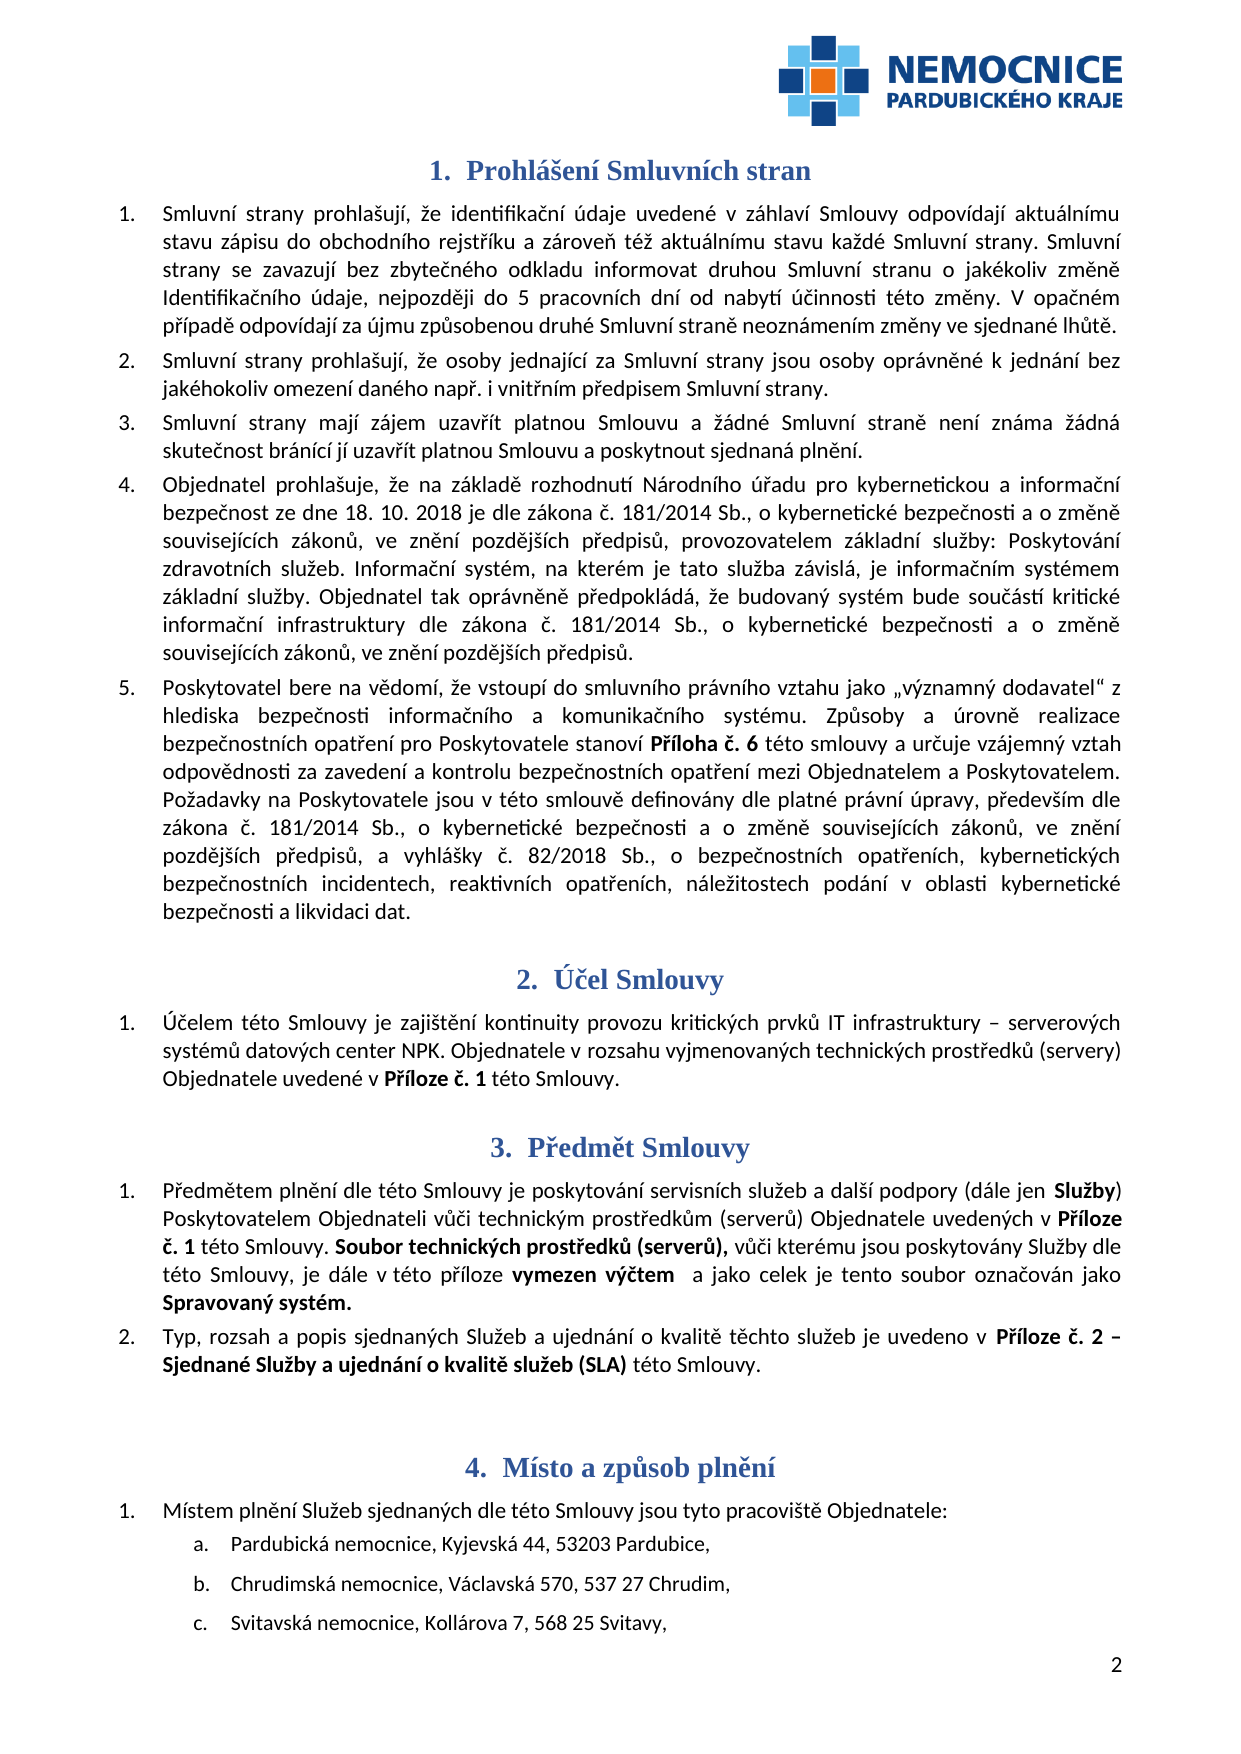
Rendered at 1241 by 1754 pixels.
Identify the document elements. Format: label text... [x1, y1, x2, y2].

list Účelem této Smlouvy je zajištění kontinuity provozu kritických prvků IT infrastruktury – serverových systémů datových center NPK. Objednatele v rozsahu vyjmenovaných technických prostředků (servery) Objednatele uvedené v Příloze č. 1 této Smlouvy. [118, 1008, 1122, 1092]
list Objednatel prohlašuje, že na základě rozhodnutí Národního úřadu pro kybernetickou a informační bezpečnost ze dne 18. 10. 2018 je dle zákona č. 181/2014 Sb., o kybernetické bezpečnosti a o změně souvisejících zákonů, ve znění pozdějších předpisů, provozovatelem základní služby: Poskytování zdravotních služeb. Informační systém, na kterém je tato služba závislá, je informačním systémem základní služby. Objednatel tak oprávněně předpokládá, že budovaný systém bude součástí kritické informační infrastruktury dle zákona č. 181/2014 Sb., o kybernetické bezpečnosti a o změně souvisejících zákonů, ve znění pozdějších předpisů. [118, 470, 1122, 666]
list Poskytovatel bere na vědomí, že vstoupí do smluvního právního vztahu jako „významný dodavatel“ z hlediska bezpečnosti informačního a komunikačního systému. Způsoby a úrovně realizace bezpečnostních opatření pro Poskytovatele stanoví Příloha č. 6 této smlouvy a určuje vzájemný vztah odpovědnosti za zavedení a kontrolu bezpečnostních opatření mezi Objednatelem a Poskytovatelem. Požadavky na Poskytovatele jsou v této smlouvě definovány dle platné právní úpravy, především dle zákona č. 181/2014 Sb., o kybernetické bezpečnosti a o změně souvisejících zákonů, ve znění pozdějších předpisů, a vyhlášky č. 82/2018 Sb., o bezpečnostních opatřeních, kybernetických bezpečnostních incidentech, reaktivních opatřeních, náležitostech podání v oblasti kybernetické bezpečnosti a likvidaci dat. [118, 673, 1122, 925]
list Předmětem plnění dle této Smlouvy je poskytování servisních služeb a další podpory (dále jen Služby) Poskytovatelem Objednateli vůči technickým prostředkům (serverů) Objednatele uvedených v Příloze č. 1 této Smlouvy. Soubor technických prostředků (serverů), vůči kterému jsou poskytovány Služby dle této Smlouvy, je dále v této příloze vymezen výčtem a jako celek je tento soubor označován jako Spravovaný systém. [118, 1176, 1122, 1316]
list Místem plnění Služeb sjednaných dle této Smlouvy jsou tyto pracoviště Objednatele: [118, 1496, 1122, 1524]
list Smluvní strany mají zájem uzavřít platnou Smlouvu a žádné Smluvní straně není známa žádná skutečnost bránící jí uzavřít platnou Smlouvu a poskytnout sjednaná plnění. [118, 408, 1122, 464]
list Pardubická nemocnice, Kyjevská 44, 53203 Pardubice, [193, 1531, 1122, 1557]
subtitle Předmět Smlouvy [118, 1130, 1122, 1163]
list Smluvní strany prohlašují, že identifikační údaje uvedené v záhlaví Smlouvy odpovídají aktuálnímu stavu zápisu do obchodního rejstříku a zároveň též aktuálnímu stavu každé Smluvní strany. Smluvní strany se zavazují bez zbytečného odkladu informovat druhou Smluvní stranu o jakékoliv změně Identifikačního údaje, nejpozději do 5 pracovních dní od nabytí účinnosti této změny. V opačném případě odpovídají za újmu způsobenou druhé Smluvní straně neoznámením změny ve sjednané lhůtě. [118, 199, 1122, 339]
list Smluvní strany prohlašují, že osoby jednající za Smluvní strany jsou osoby oprávněné k jednání bez jakéhokoliv omezení daného např. i vnitřním předpisem Smluvní strany. [118, 346, 1122, 402]
subtitle Prohlášení Smluvních stran [118, 153, 1122, 187]
list Chrudimská nemocnice, Václavská 570, 537 27 Chrudim, [193, 1570, 1122, 1596]
list Typ, rozsah a popis sjednaných Služeb a ujednání o kvalitě těchto služeb je uvedeno v Příloze č. 2 – Sjednané Služby a ujednání o kvalitě služeb (SLA) této Smlouvy. [118, 1322, 1122, 1378]
subtitle Místo a způsob plnění [118, 1450, 1122, 1484]
picture [777, 34, 1123, 127]
list Svitavská nemocnice, Kollárova 7, 568 25 Svitavy, [193, 1609, 1122, 1636]
subtitle Účel Smlouvy [118, 962, 1122, 996]
